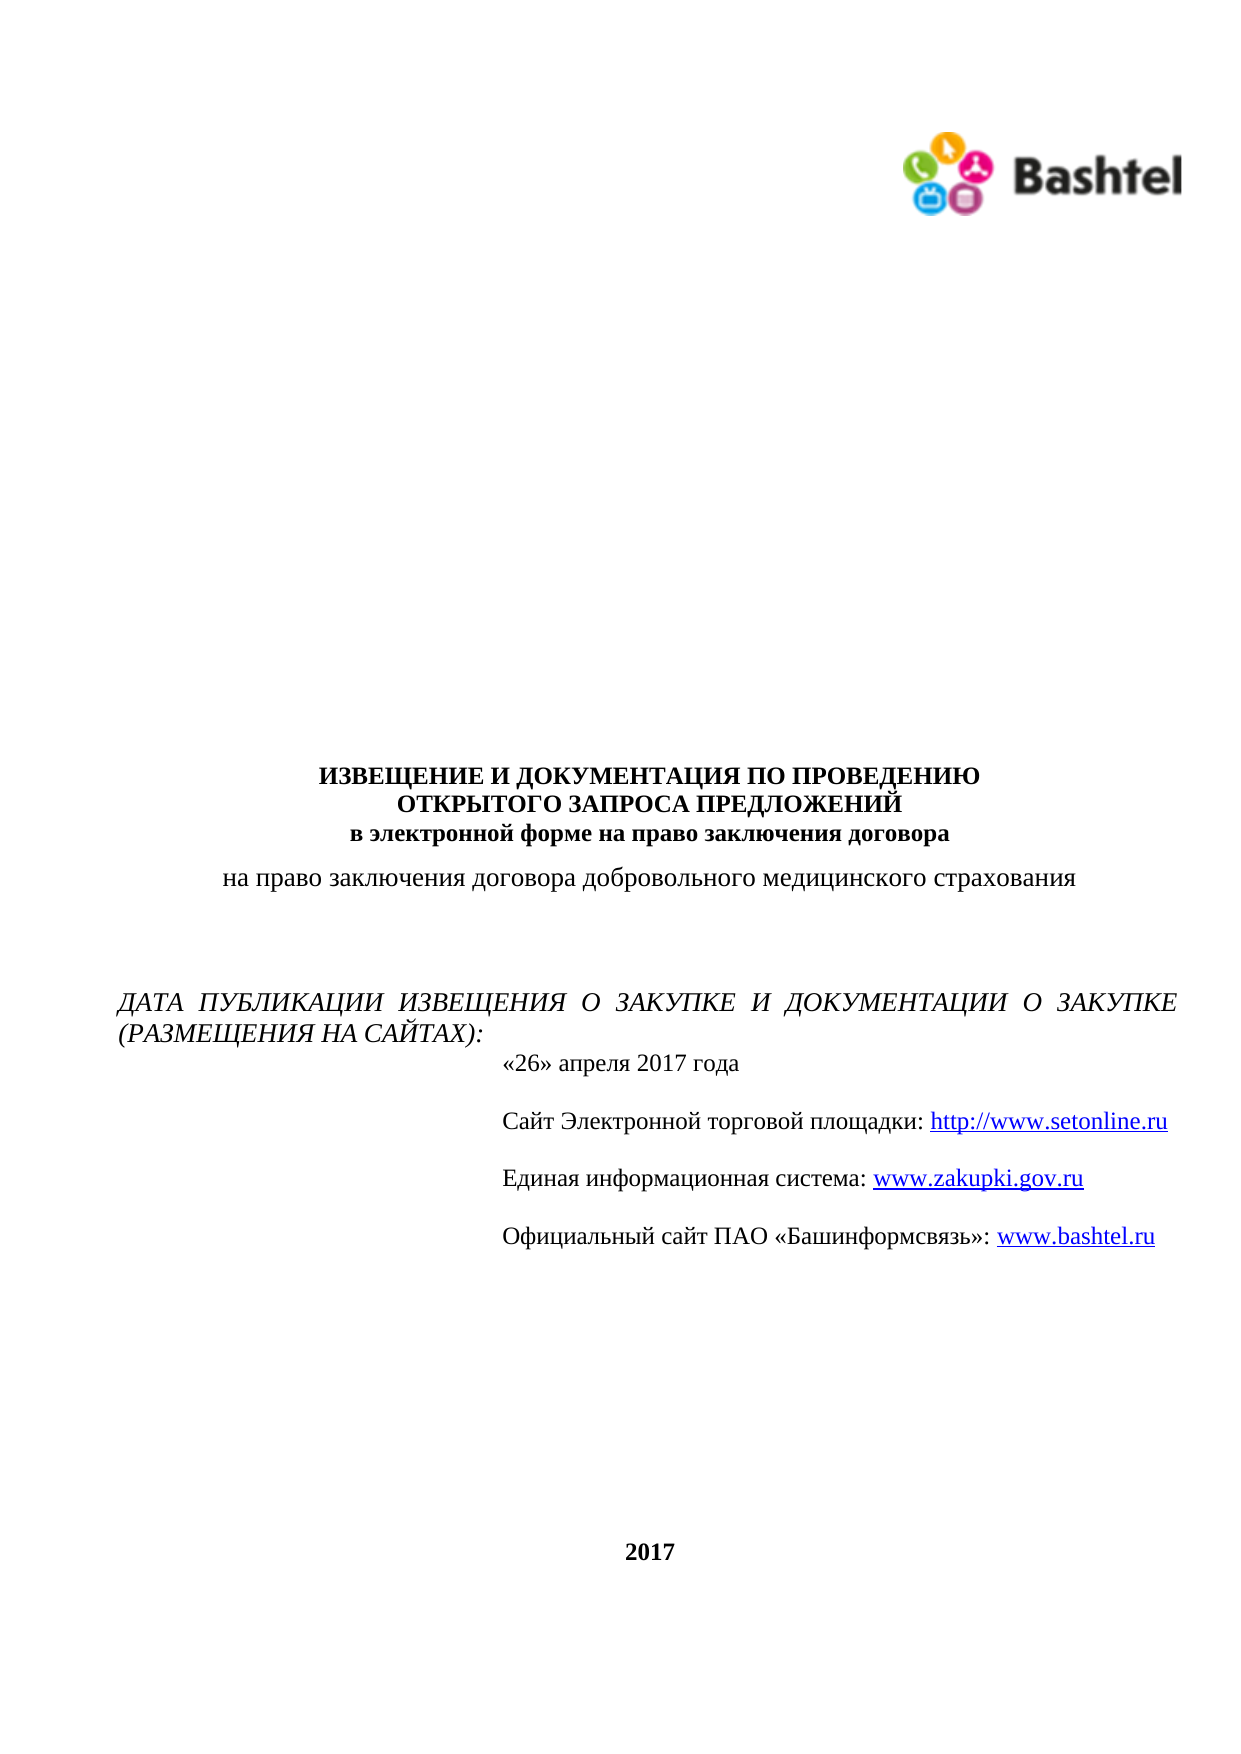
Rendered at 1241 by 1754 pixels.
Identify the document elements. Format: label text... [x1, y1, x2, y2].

text Сайт Электронной торговой площадки: http://www.setonline.ru [502, 1106, 1181, 1134]
text Единая информационная система: www.zakupki.gov.ru [502, 1163, 1181, 1192]
text ДАТА ПУБЛИКАЦИИ ИЗВЕЩЕНИЯ О ЗАКУПКЕ И ДОКУМЕНТАЦИИ О ЗАКУПКЕ (РАЗМЕЩЕНИЯ НА САЙТАХ): [118, 986, 1181, 1048]
text в электронной форме на право заключения договора [118, 818, 1181, 847]
picture [903, 132, 1182, 216]
text «26» апреля 2017 года [502, 1048, 1181, 1077]
text ИЗВЕЩЕНИЕ И ДОКУМЕНТАЦИЯ ПО ПРОВЕДЕНИЮ [118, 761, 1181, 789]
text на право заключения договора добровольного медицинского страхования [118, 861, 1181, 893]
text ОТКРЫТОГО ЗАПРОСА ПРЕДЛОЖЕНИЙ [118, 789, 1181, 818]
text 2017 [118, 1537, 1181, 1566]
text Официальный сайт ПАО «Башинформсвязь»: www.bashtel.ru [502, 1221, 1181, 1249]
